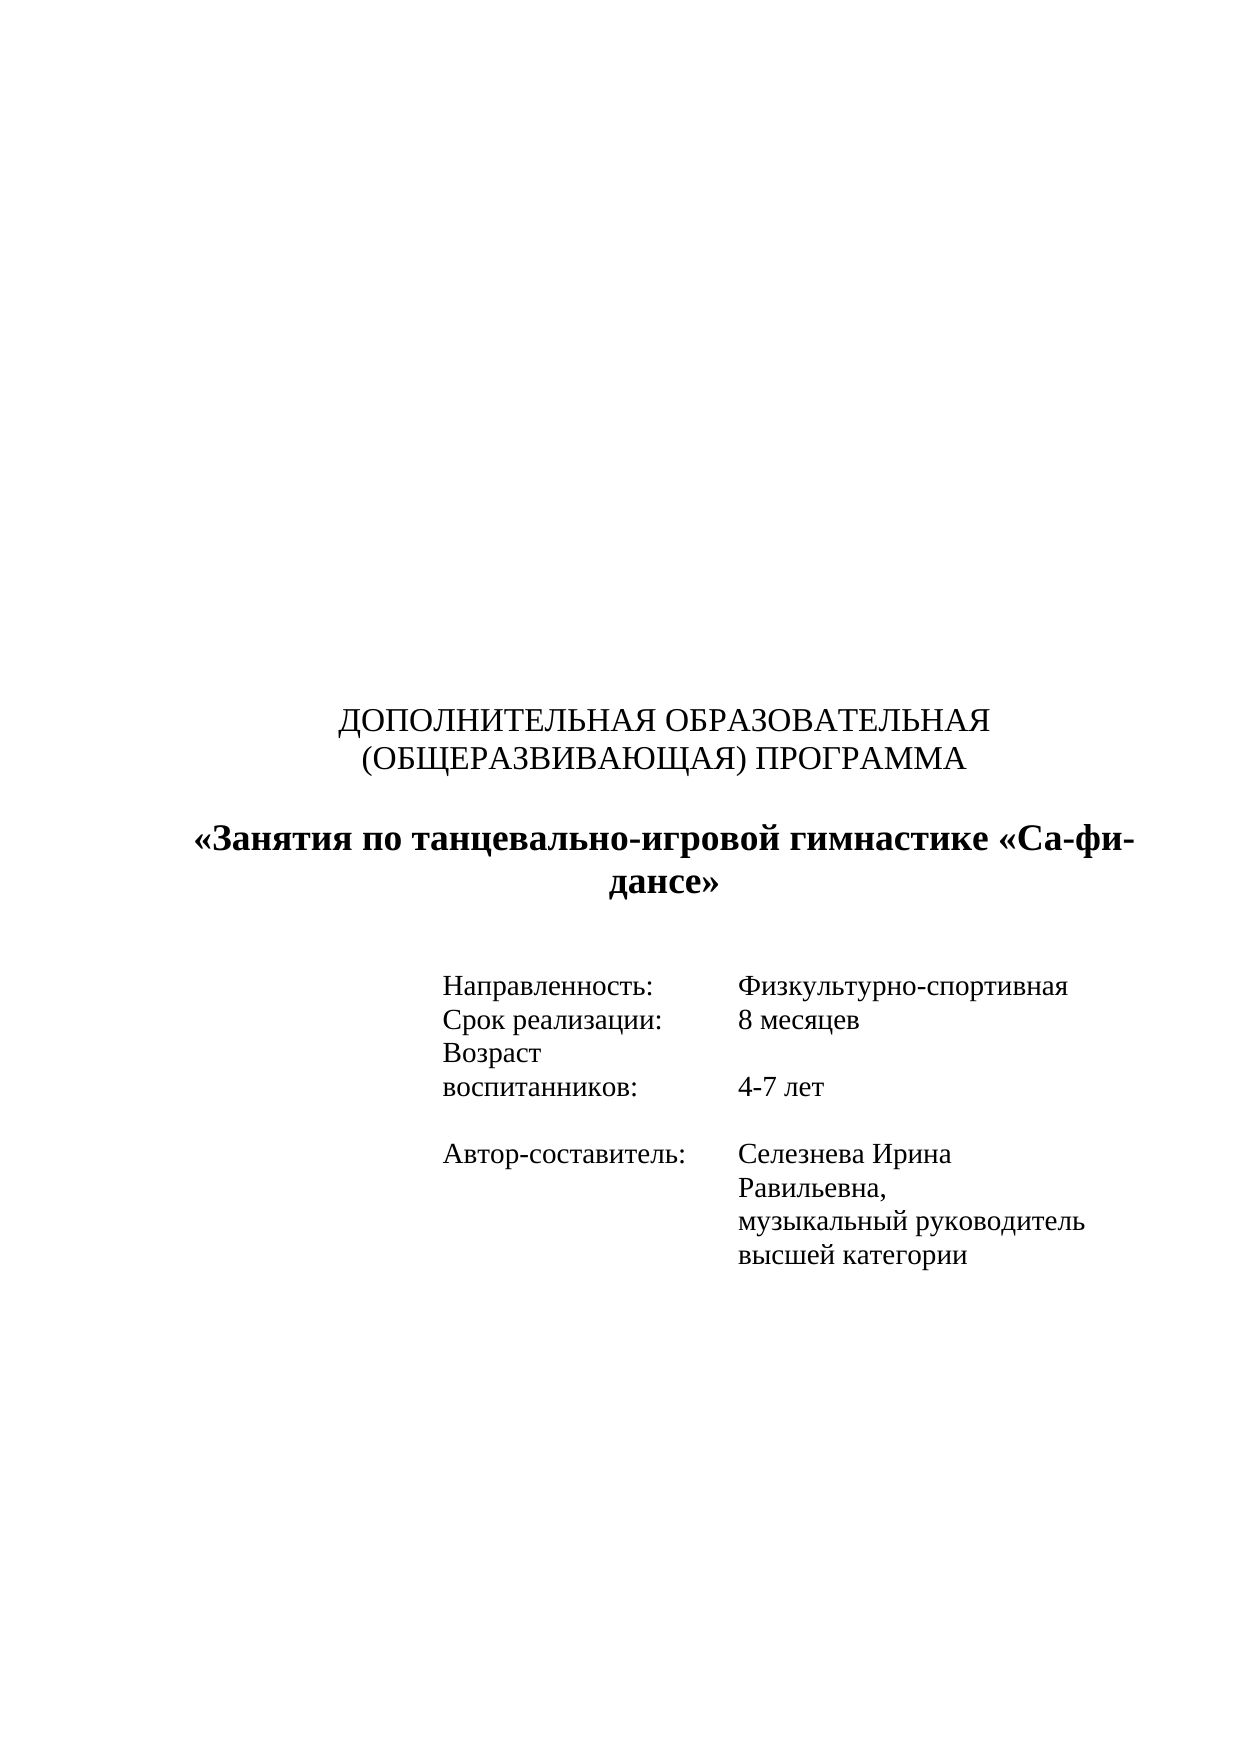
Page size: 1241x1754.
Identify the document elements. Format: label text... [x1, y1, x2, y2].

table_cell Срок реализации: [431, 1002, 727, 1036]
text ДОПОЛНИТЕЛЬНАЯ ОБРАЗОВАТЕЛЬНАЯ (ОБЩЕРАЗВИВАЮЩАЯ) ПРОГРАММА [177, 700, 1152, 777]
text «Занятия по танцевально-игровой гимнастике «Са-фи-дансе» [177, 815, 1152, 901]
table_cell 8 месяцев [727, 1002, 1107, 1036]
table_cell Селезнева Ирина Равильевна, музыкальный руководитель высшей категории [727, 1103, 1107, 1270]
table_header Физкультурно-спортивная [727, 901, 1107, 1002]
table_cell Возраст воспитанников: [431, 1036, 727, 1103]
table_cell 4-7 лет [727, 1036, 1107, 1103]
table_header Направленность: [431, 901, 727, 1002]
table_cell Автор-составитель: [431, 1103, 727, 1270]
